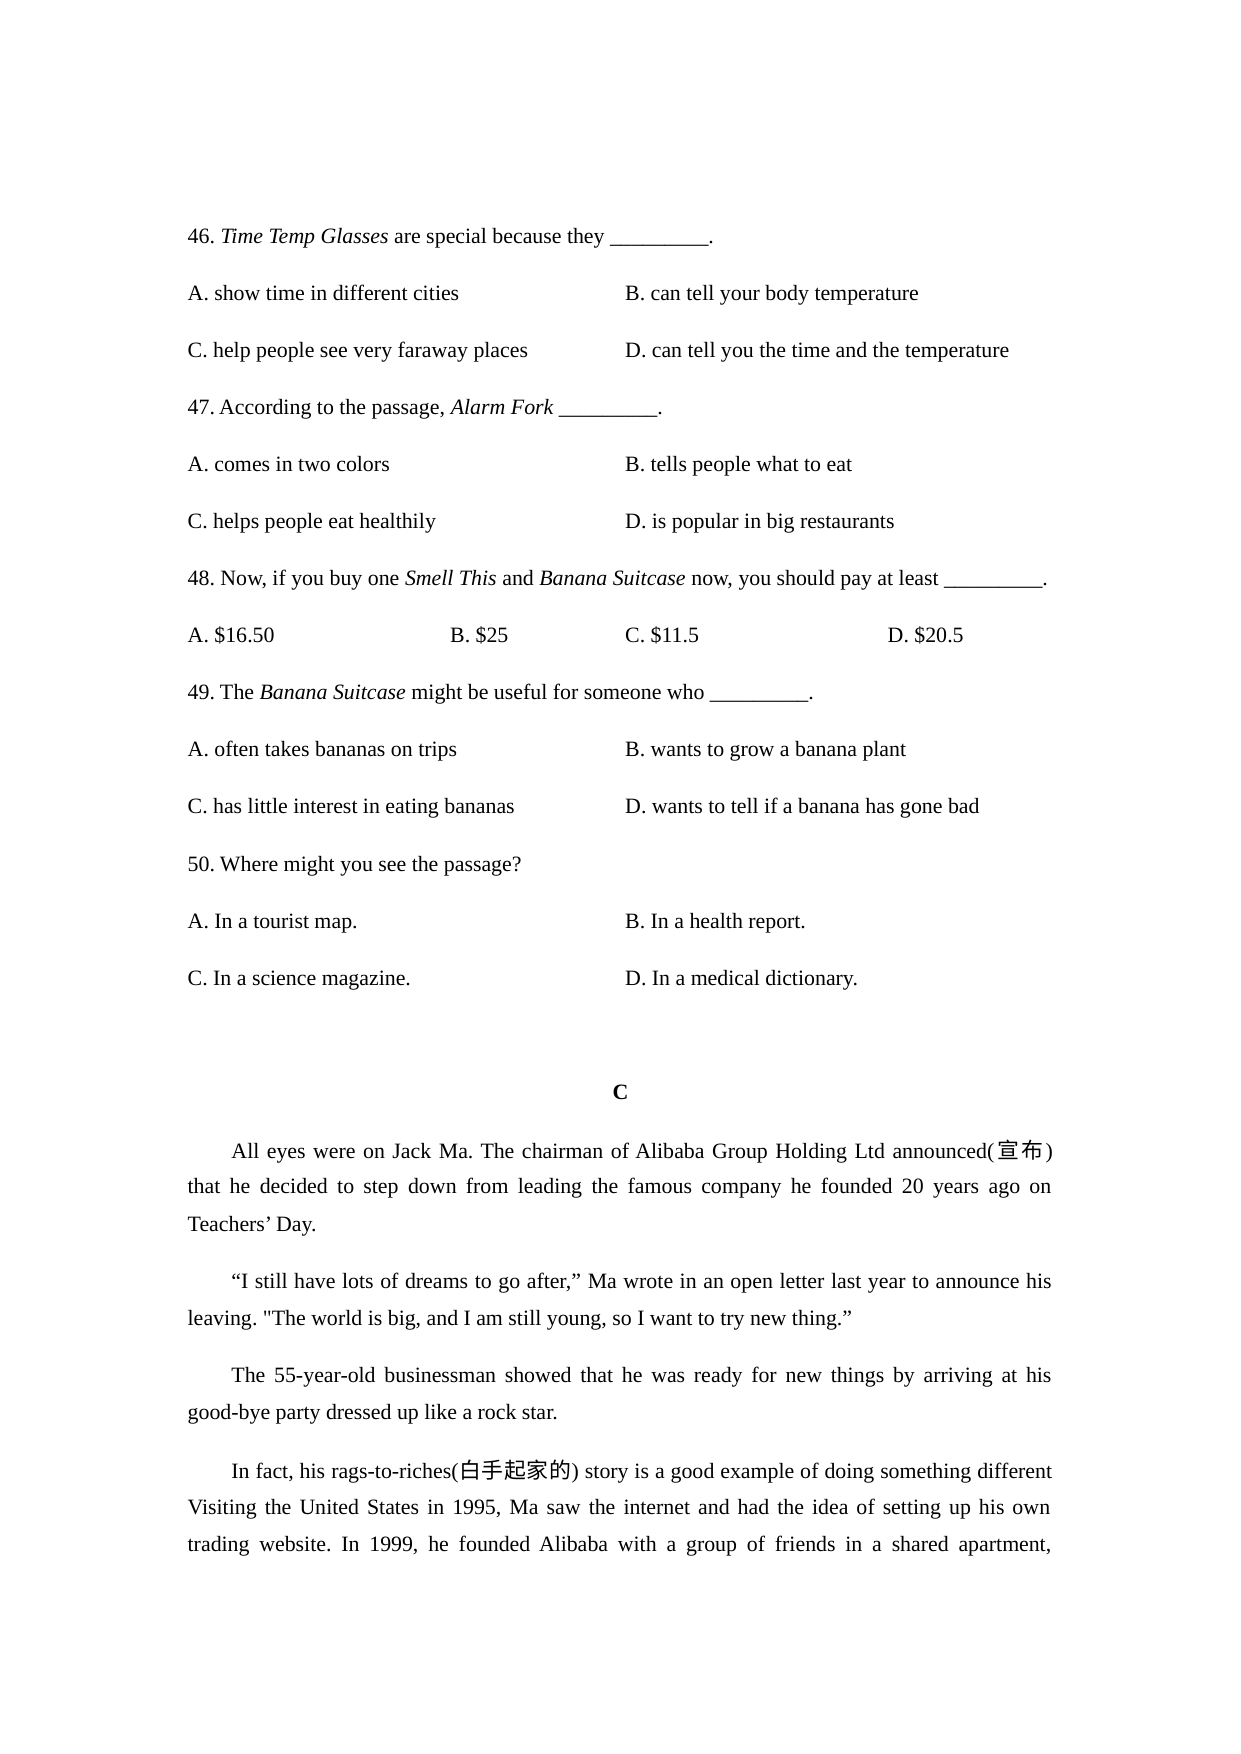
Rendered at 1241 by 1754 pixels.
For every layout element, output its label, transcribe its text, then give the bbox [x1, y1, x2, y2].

text C. help people see very faraway places D. can tell you the time and the temperature [187, 333, 1053, 366]
text 47. According to the passage, Alarm Fork _________. [187, 390, 1053, 423]
text “I still have lots of dreams to go after,” Ma wrote in an open letter last year to announce his leaving. "The world is big, and I am still young, so I want to try new thing.” [187, 1264, 1053, 1334]
text The 55-year-old businessman showed that he was ready for new things by arriving at his good-bye party dressed up like a rock star. [187, 1358, 1053, 1428]
text 48. Now, if you buy one Smell This and Banana Suitcase now, you should pay at least _________. [187, 562, 1053, 594]
text All eyes were on Jack Ma. The chairman of Alibaba Group Holding Ltd announced(宣布) that he decided to step down from leading the famous company he founded 20 years ago on Teachers’ Day. [187, 1132, 1053, 1239]
text 50. Where might you see the passage? [187, 847, 1053, 879]
text A. comes in two colors B. tells people what to eat [187, 447, 1053, 480]
text C. helps people eat healthily D. is popular in big restaurants [187, 504, 1053, 537]
text A. In a tourist map. B. In a health report. [187, 904, 1053, 937]
text A. show time in different cities B. can tell your body temperature [187, 276, 1053, 309]
text 46. Time Temp Glasses are special because they _________. [187, 219, 1053, 252]
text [187, 1453, 1053, 1560]
text C. has little interest in eating bananas D. wants to tell if a banana has gone bad [187, 790, 1053, 822]
text A. often takes bananas on trips B. wants to grow a banana plant [187, 733, 1053, 765]
text 49. The Banana Suitcase might be useful for someone who _________. [187, 676, 1053, 708]
text C [187, 1075, 1053, 1108]
text A. $16.50 B. $25 C. $11.5 D. $20.5 [187, 619, 1053, 651]
text C. In a science magazine. D. In a medical dictionary. [187, 961, 1053, 994]
